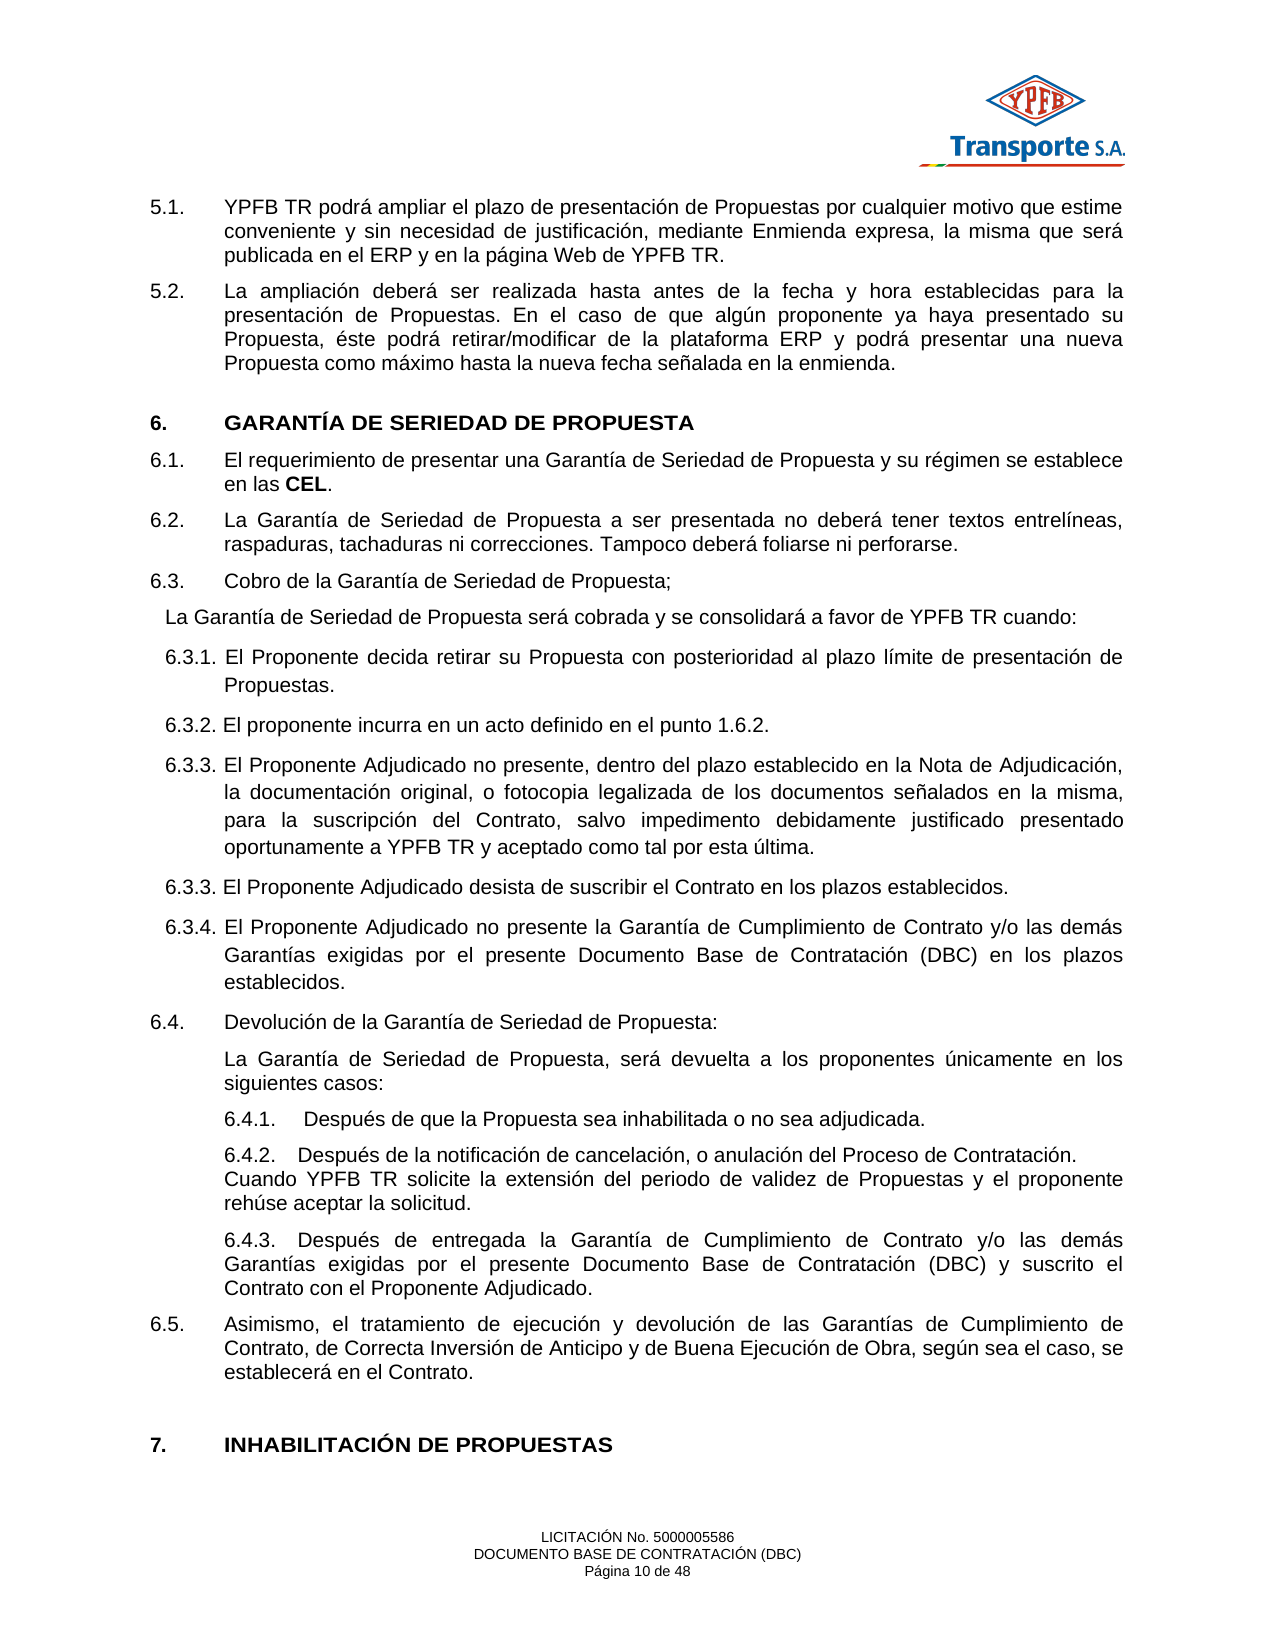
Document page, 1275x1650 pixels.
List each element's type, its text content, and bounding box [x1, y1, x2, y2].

text 6.3.3. El Proponente Adjudicado no presente, dentro del plazo establecido en la Nota de Adjudicación, la documentación original, o fotocopia legalizada de los documentos señalados en la misma, para la suscripción del Contrato, salvo impedimento debidamente justificado presentado oportunamente a YPFB TR y aceptado como tal por esta última. [165, 752, 1124, 859]
list Devolución de la Garantía de Seriedad de Propuesta: [150, 1010, 1124, 1034]
list Cuando YPFB TR solicite la extensión del periodo de validez de Propuestas y el proponente rehúse aceptar la solicitud. [224, 1167, 1124, 1215]
text 6.3.3. El Proponente Adjudicado desista de suscribir el Contrato en los plazos establecidos. [165, 875, 1124, 899]
list YPFB TR podrá ampliar el plazo de presentación de Propuestas por cualquier motivo que estime conveniente y sin necesidad de justificación, mediante Enmienda expresa, la misma que será publicada en el ERP y en la página Web de YPFB TR. [150, 194, 1124, 266]
picture [918, 75, 1125, 167]
list La Garantía de Seriedad de Propuesta a ser presentada no deberá tener textos entrelíneas, raspaduras, tachaduras ni correcciones. Tampoco deberá foliarse ni perforarse. [150, 508, 1124, 556]
list La Garantía de Seriedad de Propuesta, será devuelta a los proponentes únicamente en los siguientes casos: [224, 1046, 1124, 1094]
list Después de que la Propuesta sea inhabilitada o no sea adjudicada. [224, 1107, 1124, 1131]
list El requerimiento de presentar una Garantía de Seriedad de Propuesta y su régimen se establece en las CEL. [150, 448, 1124, 496]
text 6.3.1. El Proponente decida retirar su Propuesta con posterioridad al plazo límite de presentación de Propuestas. [165, 645, 1124, 696]
list Asimismo, el tratamiento de ejecución y devolución de las Garantías de Cumplimiento de Contrato, de Correcta Inversión de Anticipo y de Buena Ejecución de Obra, según sea el caso, se establecerá en el Contrato. [150, 1312, 1124, 1384]
list GARANTÍA DE SERIEDAD DE PROPUESTA [150, 411, 1124, 435]
list Cobro de la Garantía de Seriedad de Propuesta; [150, 568, 1124, 592]
text La Garantía de Seriedad de Propuesta será cobrada y se consolidará a favor de YPFB TR cuando: [165, 605, 1124, 629]
list La ampliación deberá ser realizada hasta antes de la fecha y hora establecidas para la presentación de Propuestas. En el caso de que algún proponente ya haya presentado su Propuesta, éste podrá retirar/modificar de la plataforma ERP y podrá presentar una nueva Propuesta como máximo hasta la nueva fecha señalada en la enmienda. [150, 279, 1124, 375]
list Después de entregada la Garantía de Cumplimiento de Contrato y/o las demás Garantías exigidas por el presente Documento Base de Contratación (DBC) y suscrito el Contrato con el Proponente Adjudicado. [224, 1228, 1124, 1299]
list INHABILITACIÓN DE PROPUESTAS [150, 1433, 1124, 1457]
text 6.3.2. El proponente incurra en un acto definido en el punto 1.6.2. [165, 712, 1124, 736]
text 6.3.4. El Proponente Adjudicado no presente la Garantía de Cumplimiento de Contrato y/o las demás Garantías exigidas por el presente Documento Base de Contratación (DBC) en los plazos establecidos. [165, 915, 1124, 994]
list Después de la notificación de cancelación, o anulación del Proceso de Contratación. [224, 1143, 1124, 1167]
